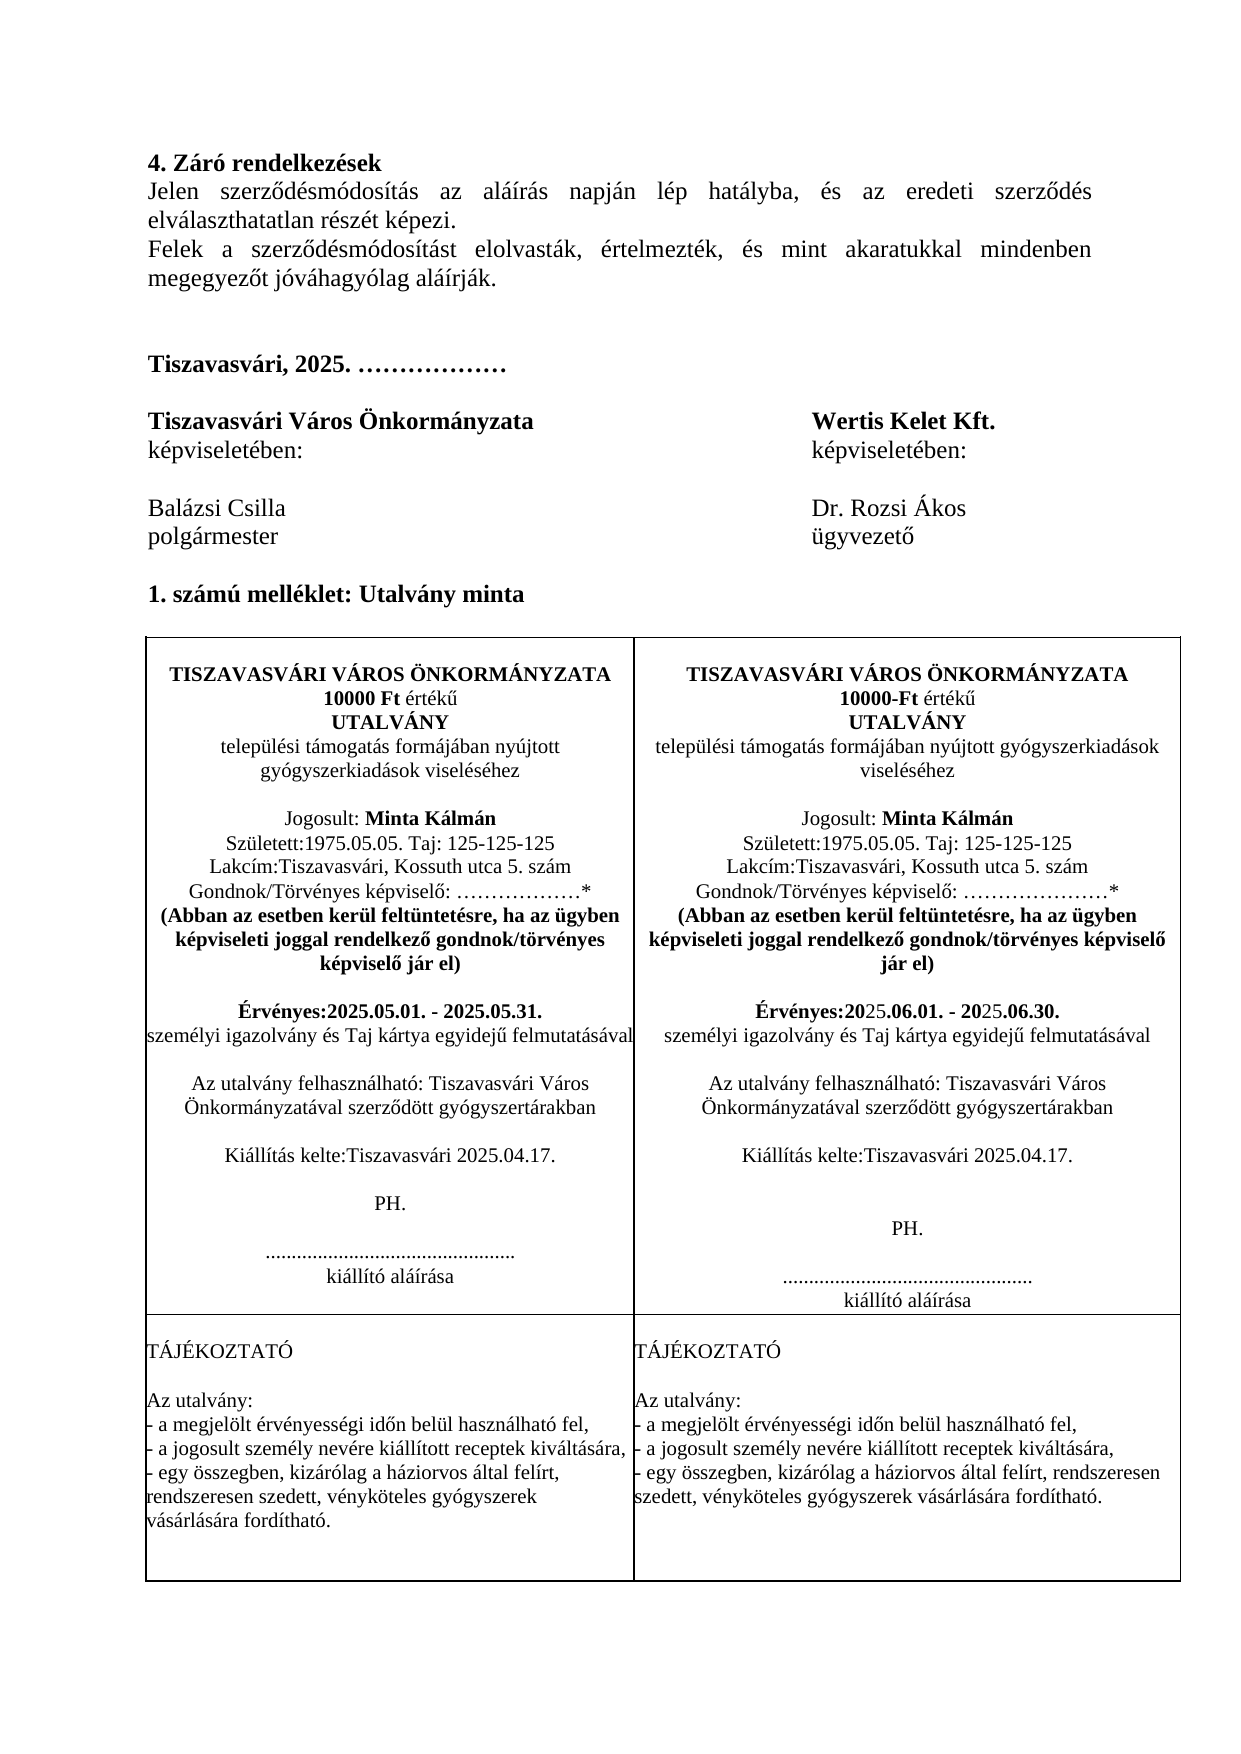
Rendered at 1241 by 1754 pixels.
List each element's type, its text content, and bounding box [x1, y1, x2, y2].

text Tiszavasvári, 2025. ……………… [148, 349, 1093, 378]
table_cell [635, 1315, 1180, 1580]
table_header TISZAVASVÁRI VÁROS ÖNKORMÁNYZATA 10000-Ft értékű UTALVÁNY települési támogatás formájában nyújtott gyógyszerkiadások viseléséhez Jogosult: Minta Kálmán Született:1975.05.05. Taj: 125-125-125 Lakcím:Tiszavasvári, Kossuth utca 5. szám Gondnok/Törvényes képviselő: …………………* (Abban az esetben kerül feltüntetésre, ha az ügyben képviseleti joggal rendelkező gondnok/törvényes képviselő jár el) Érvényes:2025.06.01. - 2025.06.30. személyi igazolvány és Taj kártya egyidejű felmutatásával Az utalvány felhasználható: Tiszavasvári Város Önkormányzatával szerződött gyógyszertárakban Kiállítás kelte:Tiszavasvári 2025.04.17. PH. ................................................ kiállító aláírása [635, 638, 1180, 1314]
text polgármester ügyvezető [148, 521, 1093, 550]
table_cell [147, 1315, 633, 1580]
subtitle 1. számú melléklet: Utalvány minta [148, 579, 1093, 608]
text Felek a szerződésmódosítást elolvasták, értelmezték, és mint akaratukkal mindenben megegyezőt jóváhagyólag aláírják. [148, 234, 1093, 291]
text Jelen szerződésmódosítás az aláírás napján lép hatályba, és az eredeti szerződés elválaszthatatlan részét képezi. [148, 176, 1093, 234]
text Balázsi Csilla Dr. Rozsi Ákos [148, 493, 1093, 521]
text Tiszavasvári Város Önkormányzata Wertis Kelet Kft. [148, 406, 1093, 435]
table_header TISZAVASVÁRI VÁROS ÖNKORMÁNYZATA 10000 Ft értékű UTALVÁNY települési támogatás formájában nyújtott gyógyszerkiadások viseléséhez Jogosult: Minta Kálmán Született:1975.05.05. Taj: 125-125-125 Lakcím:Tiszavasvári, Kossuth utca 5. szám Gondnok/Törvényes képviselő: ………………* (Abban az esetben kerül feltüntetésre, ha az ügyben képviseleti joggal rendelkező gondnok/törvényes képviselő jár el) Érvényes:2025.05.01. - 2025.05.31. személyi igazolvány és Taj kártya egyidejű felmutatásával Az utalvány felhasználható: Tiszavasvári Város Önkormányzatával szerződött gyógyszertárakban Kiállítás kelte:Tiszavasvári 2025.04.17. PH. ................................................ kiállító aláírása [147, 638, 633, 1314]
text képviseletében: képviseletében: [148, 435, 1093, 464]
subtitle 4. Záró rendelkezések [148, 148, 1093, 176]
